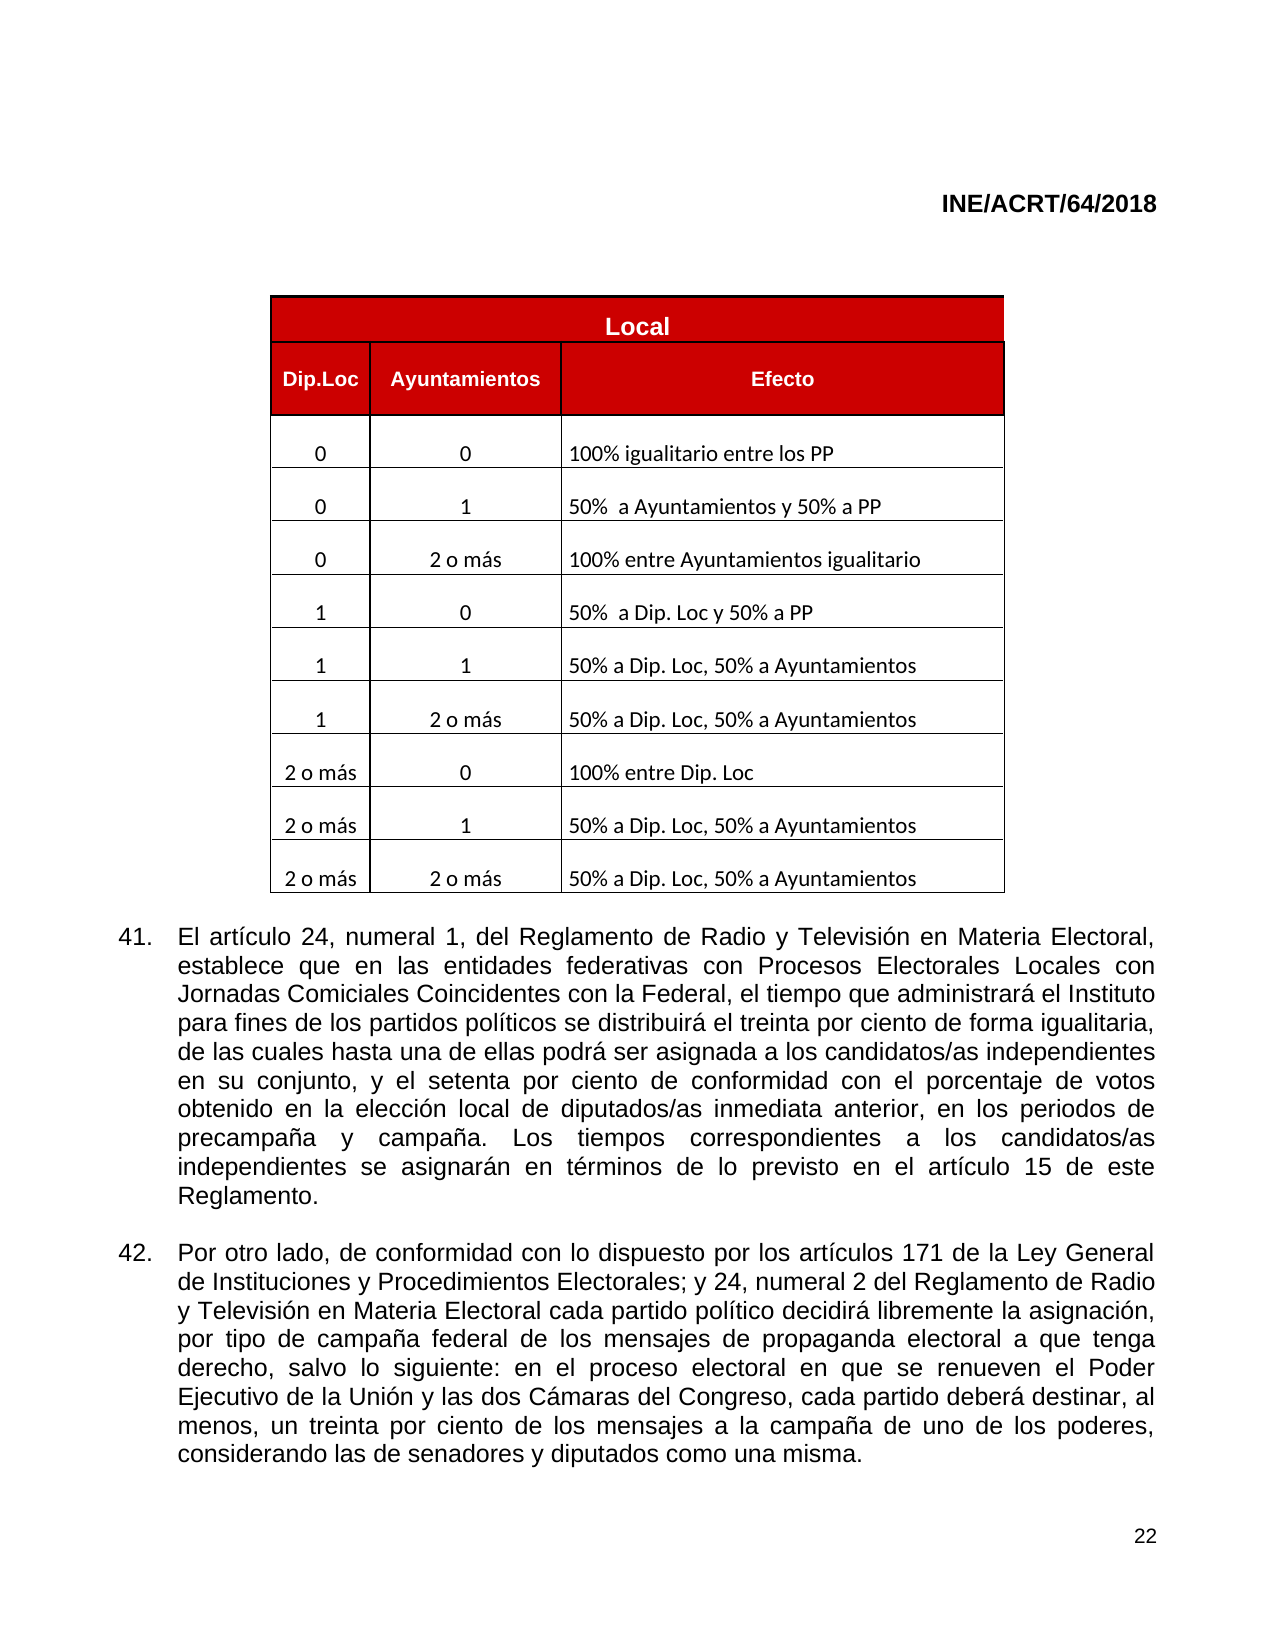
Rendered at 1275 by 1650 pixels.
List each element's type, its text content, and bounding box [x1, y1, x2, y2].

table_cell 2 o más [371, 521, 561, 573]
table_cell 1 [271, 574, 369, 627]
table_cell 0 [271, 467, 369, 520]
table_cell 2 o más [371, 681, 561, 733]
list Por otro lado, de conformidad con lo dispuesto por los artículos 171 de la Ley General de Instituciones y Procedimientos Electorales; y 24, numeral 2 del Reglamento de Radio y Televisión en Materia Electoral cada partido político decidirá libremente la asignación, por tipo de campaña federal de los mensajes de propaganda electoral a que tenga derecho, salvo lo siguiente: en el proceso electoral en que se renueven el Poder Ejecutivo de la Unión y las dos Cámaras del Congreso, cada partido deberá destinar, al menos, un treinta por ciento de los mensajes a la campaña de uno de los poderes, considerando las de senadores y diputados como una misma. [118, 1238, 1157, 1468]
list El artículo 24, numeral 1, del Reglamento de Radio y Televisión en Materia Electoral, establece que en las entidades federativas con Procesos Electorales Locales con Jornadas Comiciales Coincidentes con la Federal, el tiempo que administrará el Instituto para fines de los partidos políticos se distribuirá el treinta por ciento de forma igualitaria, de las cuales hasta una de ellas podrá ser asignada a los candidatos/as independientes en su conjunto, y el setenta por ciento de conformidad con el porcentaje de votos obtenido en la elección local de diputados/as inmediata anterior, en los periodos de precampaña y campaña. Los tiempos correspondientes a los candidatos/as independientes se asignarán en términos de lo previsto en el artículo 15 de este Reglamento. [118, 922, 1157, 1209]
table_cell 1 [371, 628, 561, 680]
table_cell 50% a Dip. Loc, 50% a Ayuntamientos [562, 839, 1004, 892]
table_cell 2 o más [271, 839, 369, 892]
table_cell 0 [371, 734, 561, 786]
table_cell 50% a Dip. Loc, 50% a Ayuntamientos [562, 680, 1004, 733]
table_cell 1 [371, 468, 561, 520]
table_cell 50% a Ayuntamientos y 50% a PP [562, 467, 1004, 520]
table_cell 100% entre Ayuntamientos igualitario [562, 520, 1004, 573]
table_cell 1 [271, 627, 369, 680]
table_cell Efecto [562, 343, 1003, 414]
table_cell 2 o más [371, 840, 561, 892]
table_header Local [272, 298, 1004, 341]
table_cell 0 [271, 520, 369, 573]
table_cell 2 o más [271, 733, 369, 786]
table_cell 0 [371, 575, 561, 627]
table_cell 0 [371, 416, 561, 467]
table_cell 0 [271, 416, 369, 467]
table_cell 50% a Dip. Loc y 50% a PP [562, 574, 1004, 627]
table_cell 100% igualitario entre los PP [562, 416, 1004, 467]
table_cell 50% a Dip. Loc, 50% a Ayuntamientos [562, 627, 1004, 680]
table_cell 1 [371, 787, 561, 839]
table_cell 100% entre Dip. Loc [562, 733, 1004, 786]
table_cell 2 o más [271, 786, 369, 839]
table_cell 1 [271, 680, 369, 733]
table_cell Dip.Loc [272, 343, 369, 414]
table_cell 50% a Dip. Loc, 50% a Ayuntamientos [562, 786, 1004, 839]
table_cell Ayuntamientos [371, 343, 560, 414]
